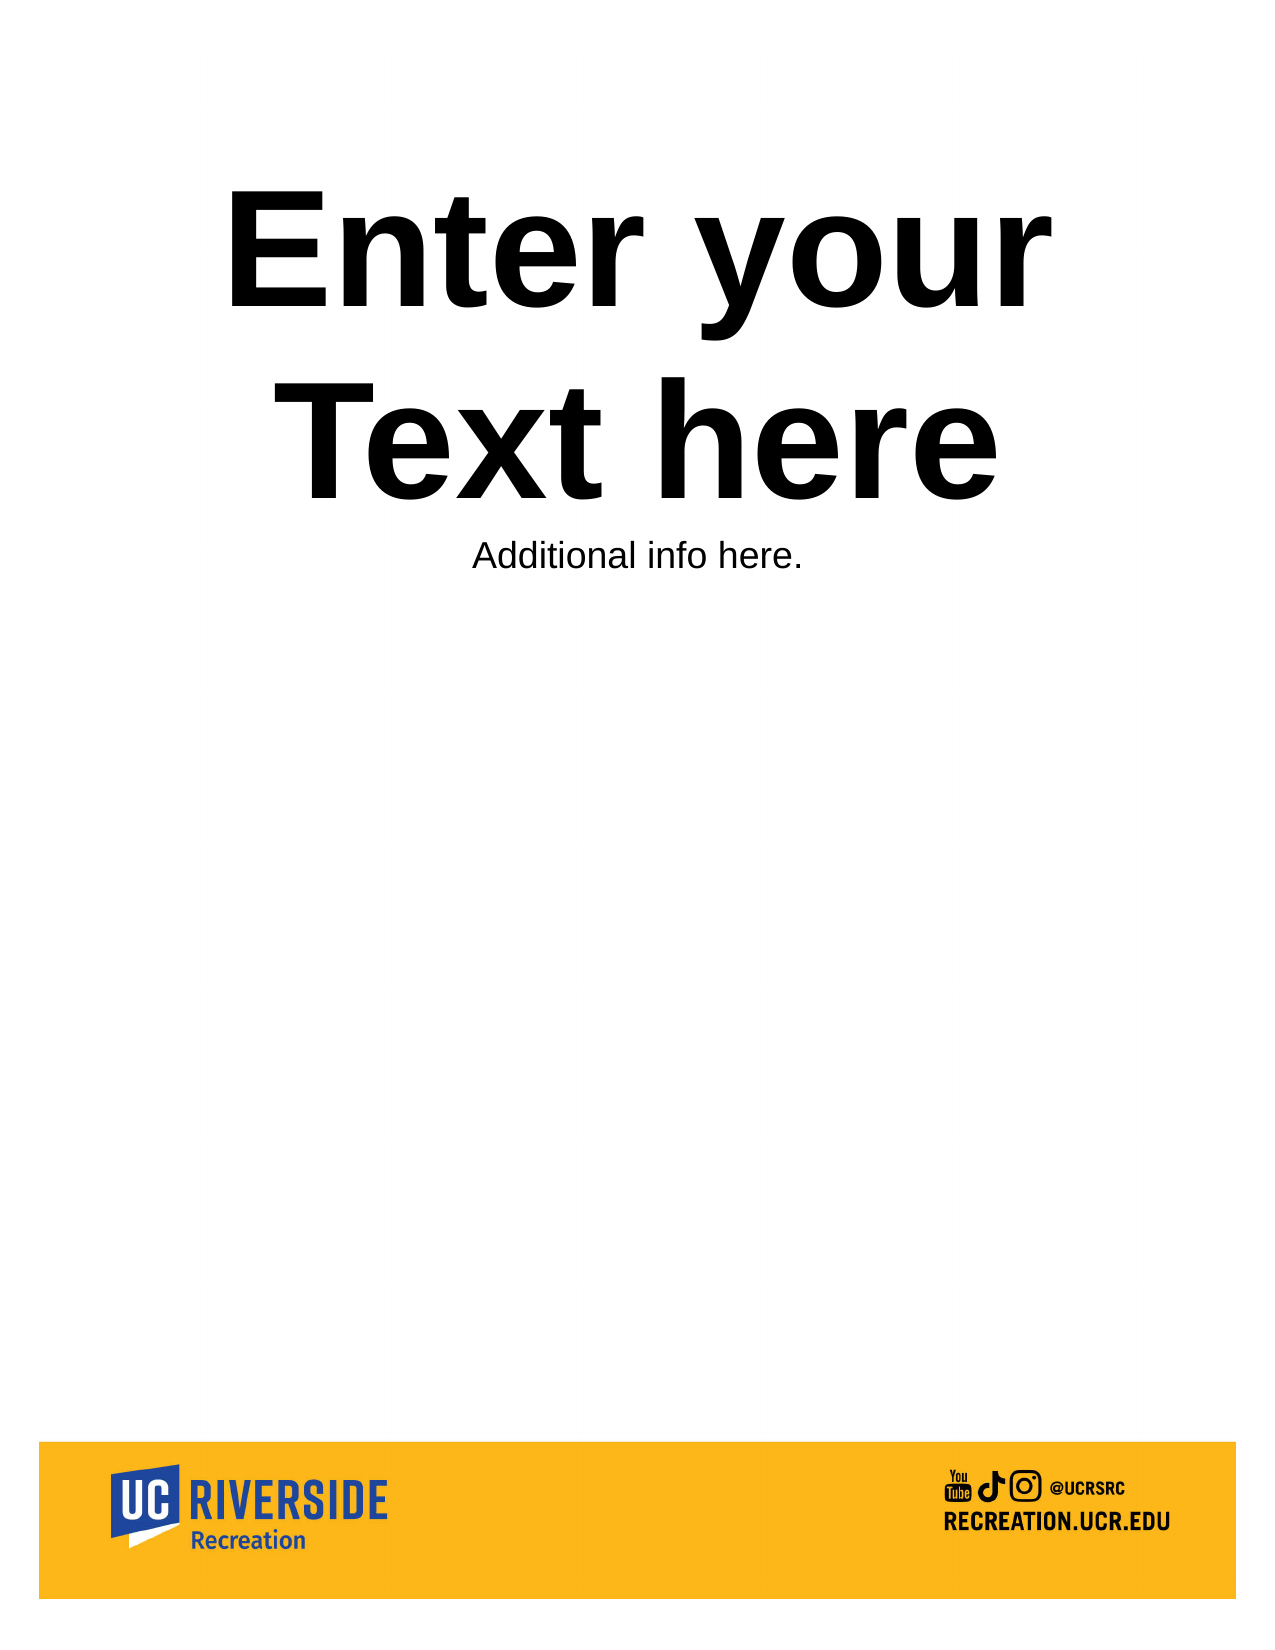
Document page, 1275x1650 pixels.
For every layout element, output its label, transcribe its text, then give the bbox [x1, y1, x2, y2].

text Text here [150, 342, 1125, 533]
text Additional info here. [150, 533, 1125, 576]
text Enter your [150, 150, 1125, 342]
picture [39, 51, 1236, 1599]
